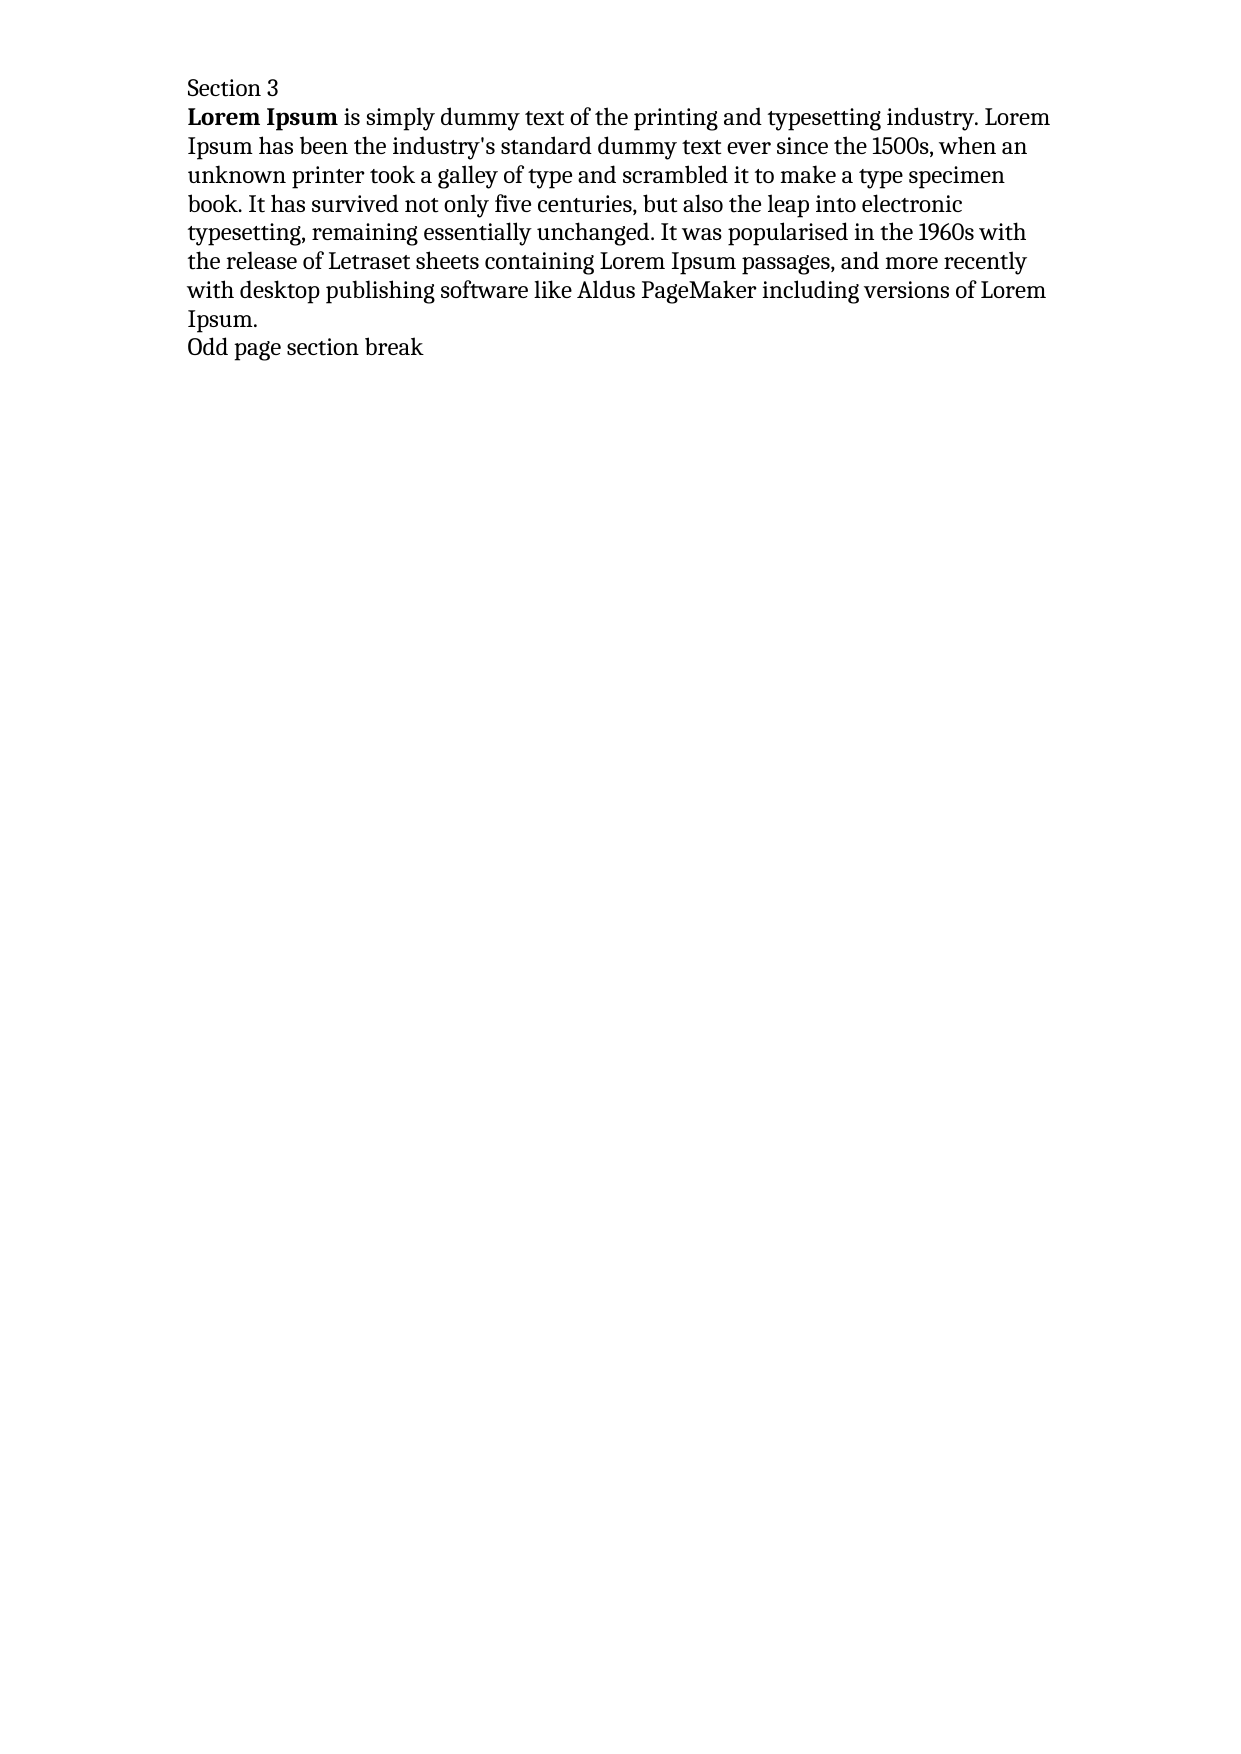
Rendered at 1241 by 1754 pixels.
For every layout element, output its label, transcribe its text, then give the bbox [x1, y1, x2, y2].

text Odd page section break [187, 333, 1053, 362]
text Lorem Ipsum is simply dummy text of the printing and typesetting industry. Lorem Ipsum has been the industry's standard dummy text ever since the 1500s, when an unknown printer took a galley of type and scrambled it to make a type specimen book. It has survived not only five centuries, but also the leap into electronic typesetting, remaining essentially unchanged. It was popularised in the 1960s with the release of Letraset sheets containing Lorem Ipsum passages, and more recently with desktop publishing software like Aldus PageMaker including versions of Lorem Ipsum. [187, 103, 1053, 333]
